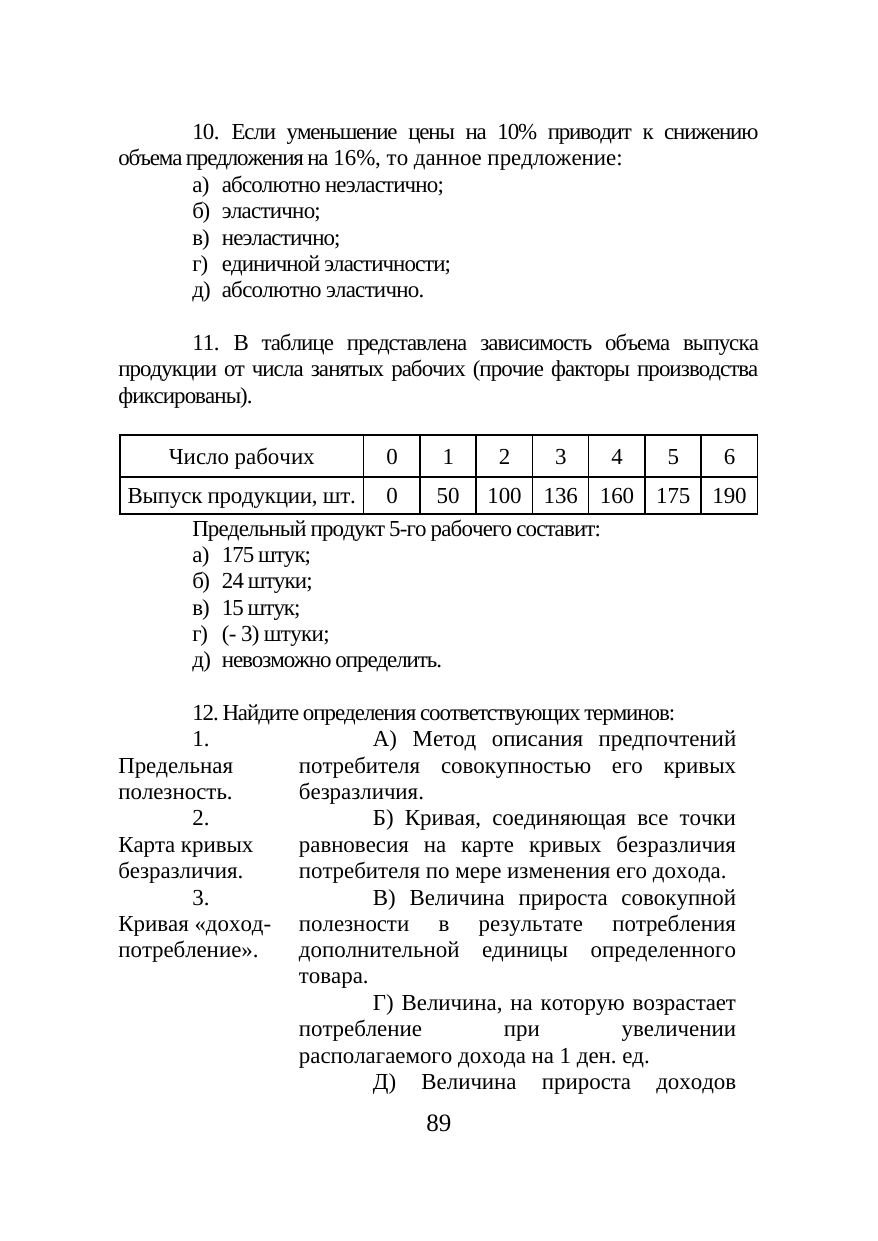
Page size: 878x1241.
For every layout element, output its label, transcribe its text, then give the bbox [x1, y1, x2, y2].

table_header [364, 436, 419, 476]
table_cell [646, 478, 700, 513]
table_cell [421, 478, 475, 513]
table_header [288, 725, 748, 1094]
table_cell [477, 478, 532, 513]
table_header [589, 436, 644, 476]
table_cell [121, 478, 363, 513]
text г) (- 3) штуки; [118, 620, 759, 646]
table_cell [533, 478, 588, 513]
text в) неэластично; [118, 223, 759, 250]
text а) 175 штук; [118, 541, 759, 567]
text б) эластично; [118, 197, 759, 223]
text д) абсолютно эластично. [118, 276, 759, 303]
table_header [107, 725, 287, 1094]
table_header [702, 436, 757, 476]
text б) 24 штуки; [118, 567, 759, 594]
text 12. Найдите определения соответствующих терминов: [118, 699, 759, 725]
text 10. Если уменьшение цены на 10% приводит к снижению объема предложения на 16%, то данное предложение: [118, 118, 759, 171]
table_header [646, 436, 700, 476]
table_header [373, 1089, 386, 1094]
text Предельный продукт 5-го рабочего составит: [118, 514, 759, 541]
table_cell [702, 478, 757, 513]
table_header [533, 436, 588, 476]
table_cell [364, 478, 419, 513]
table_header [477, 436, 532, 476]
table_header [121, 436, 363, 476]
text г) единичной эластичности; [118, 250, 759, 276]
text в) 15 штук; [118, 594, 759, 620]
text а) абсолютно неэластично; [118, 171, 759, 197]
text 11. В таблице представлена зависимость объема выпуска продукции от числа занятых рабочих (прочие факторы производства фиксированы). [118, 329, 759, 408]
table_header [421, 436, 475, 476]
text д) невозможно определить. [118, 646, 759, 673]
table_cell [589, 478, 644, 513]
